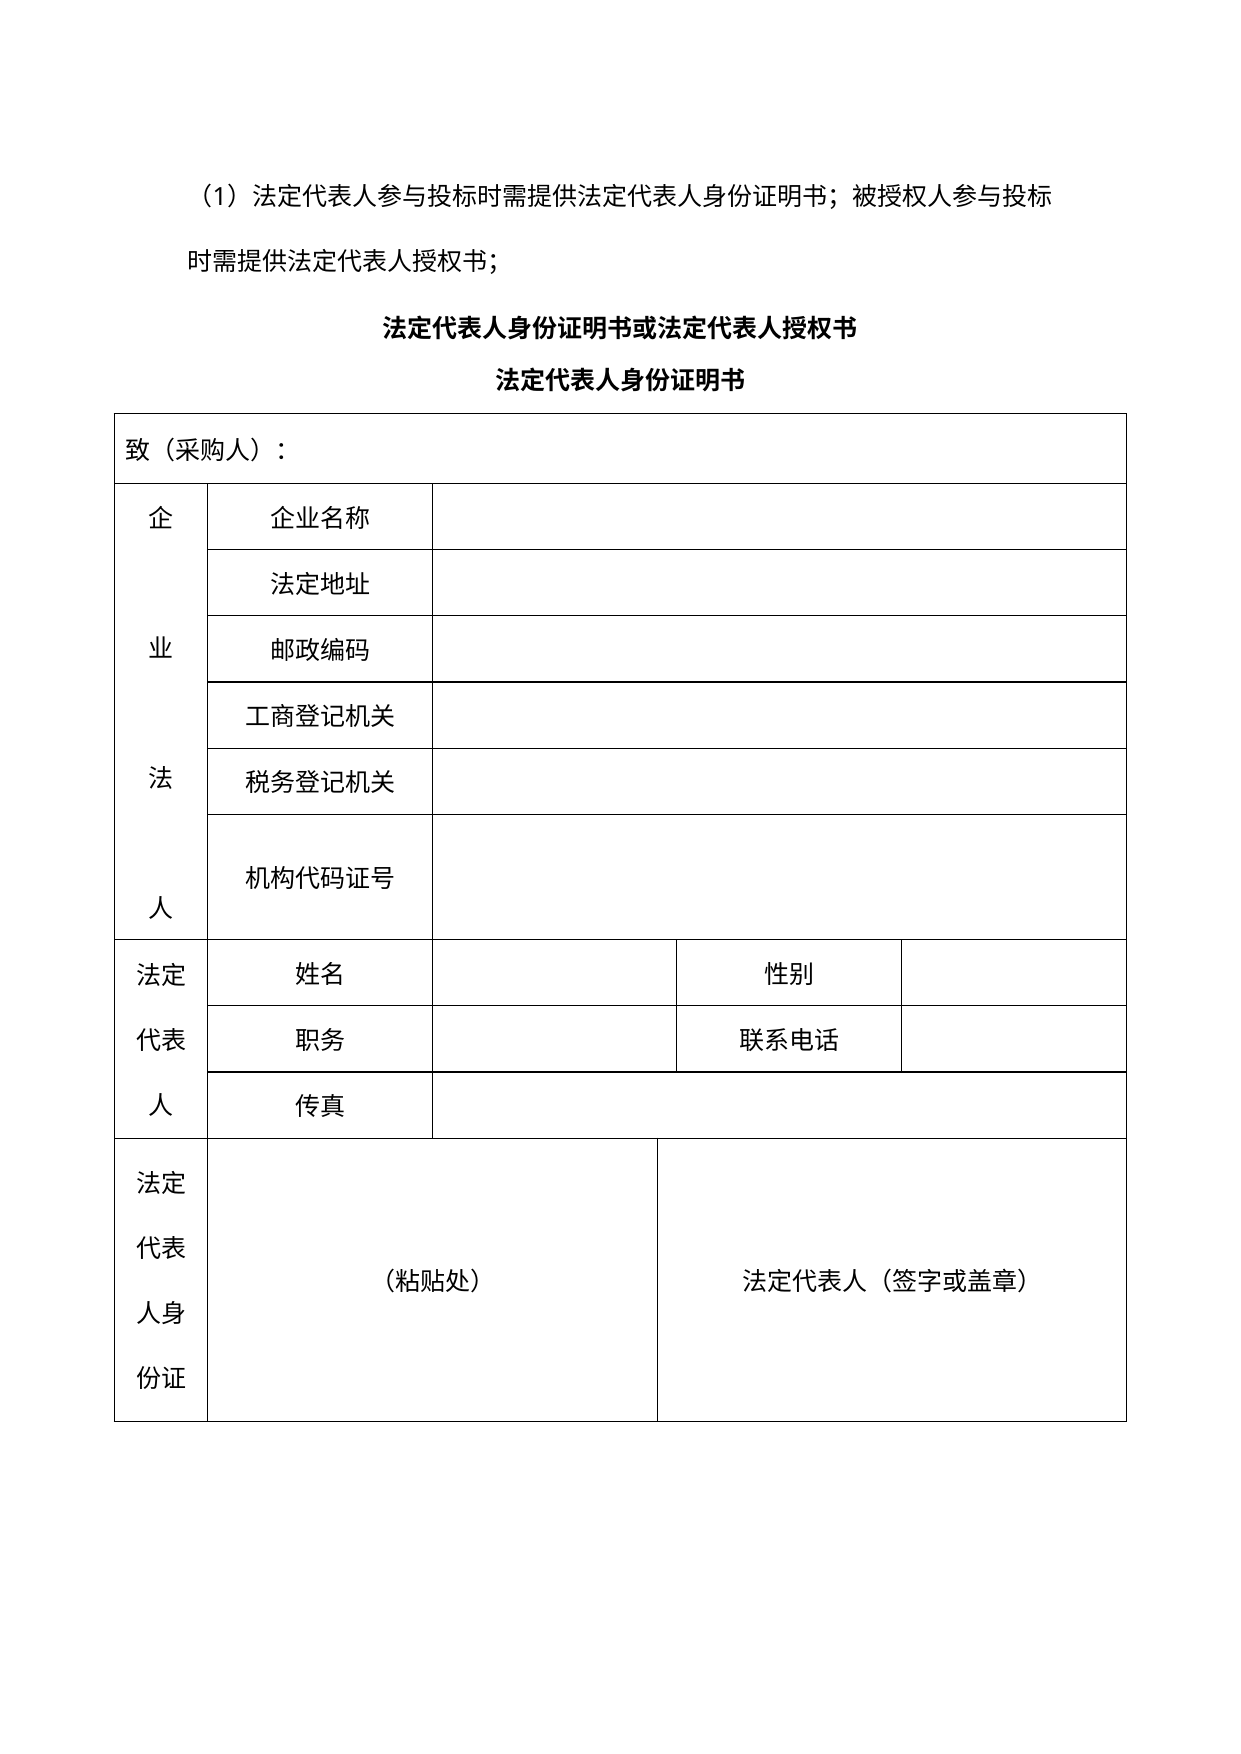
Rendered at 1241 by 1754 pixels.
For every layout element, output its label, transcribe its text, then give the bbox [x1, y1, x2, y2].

table_cell [433, 683, 1126, 747]
table_cell 法定代表人 [115, 940, 207, 1137]
table_cell 工商登记机关 [208, 683, 432, 747]
table_cell 企 业 法 人 [115, 484, 207, 939]
table_cell [433, 550, 1126, 615]
table_cell [433, 940, 676, 1005]
table_cell [433, 815, 1126, 939]
table_cell 职务 [208, 1006, 432, 1071]
table_cell [433, 616, 1126, 681]
table_cell 法定代表人（签字或盖章） [658, 1139, 1126, 1421]
table_cell [433, 1006, 676, 1071]
table_cell 姓名 [208, 940, 432, 1005]
table_cell [902, 1006, 1126, 1071]
table_cell 法定代表人身份证复印件 [115, 1139, 207, 1421]
table_cell 传真 [208, 1073, 432, 1137]
table_cell （粘贴处） [208, 1139, 657, 1421]
table_cell 法定地址 [208, 550, 432, 615]
table_cell 性别 [677, 940, 901, 1005]
table_cell 税务登记机关 [208, 749, 432, 813]
table_cell [433, 749, 1126, 813]
text 法定代表人身份证明书 [187, 361, 1053, 397]
table_cell [433, 1073, 1126, 1137]
table_cell 企业名称 [208, 484, 432, 549]
table_header 致（采购人）： [115, 414, 1126, 483]
text （1）法定代表人参与投标时需提供法定代表人身份证明书；被授权人参与投标时需提供法定代表人授权书； [187, 162, 1053, 292]
table_cell 邮政编码 [208, 616, 432, 681]
table_cell [902, 940, 1126, 1005]
table_cell [433, 484, 1126, 549]
table_cell 机构代码证号 [208, 815, 432, 939]
table_cell 联系电话 [677, 1006, 901, 1071]
text 法定代表人身份证明书或法定代表人授权书 [187, 308, 1053, 344]
